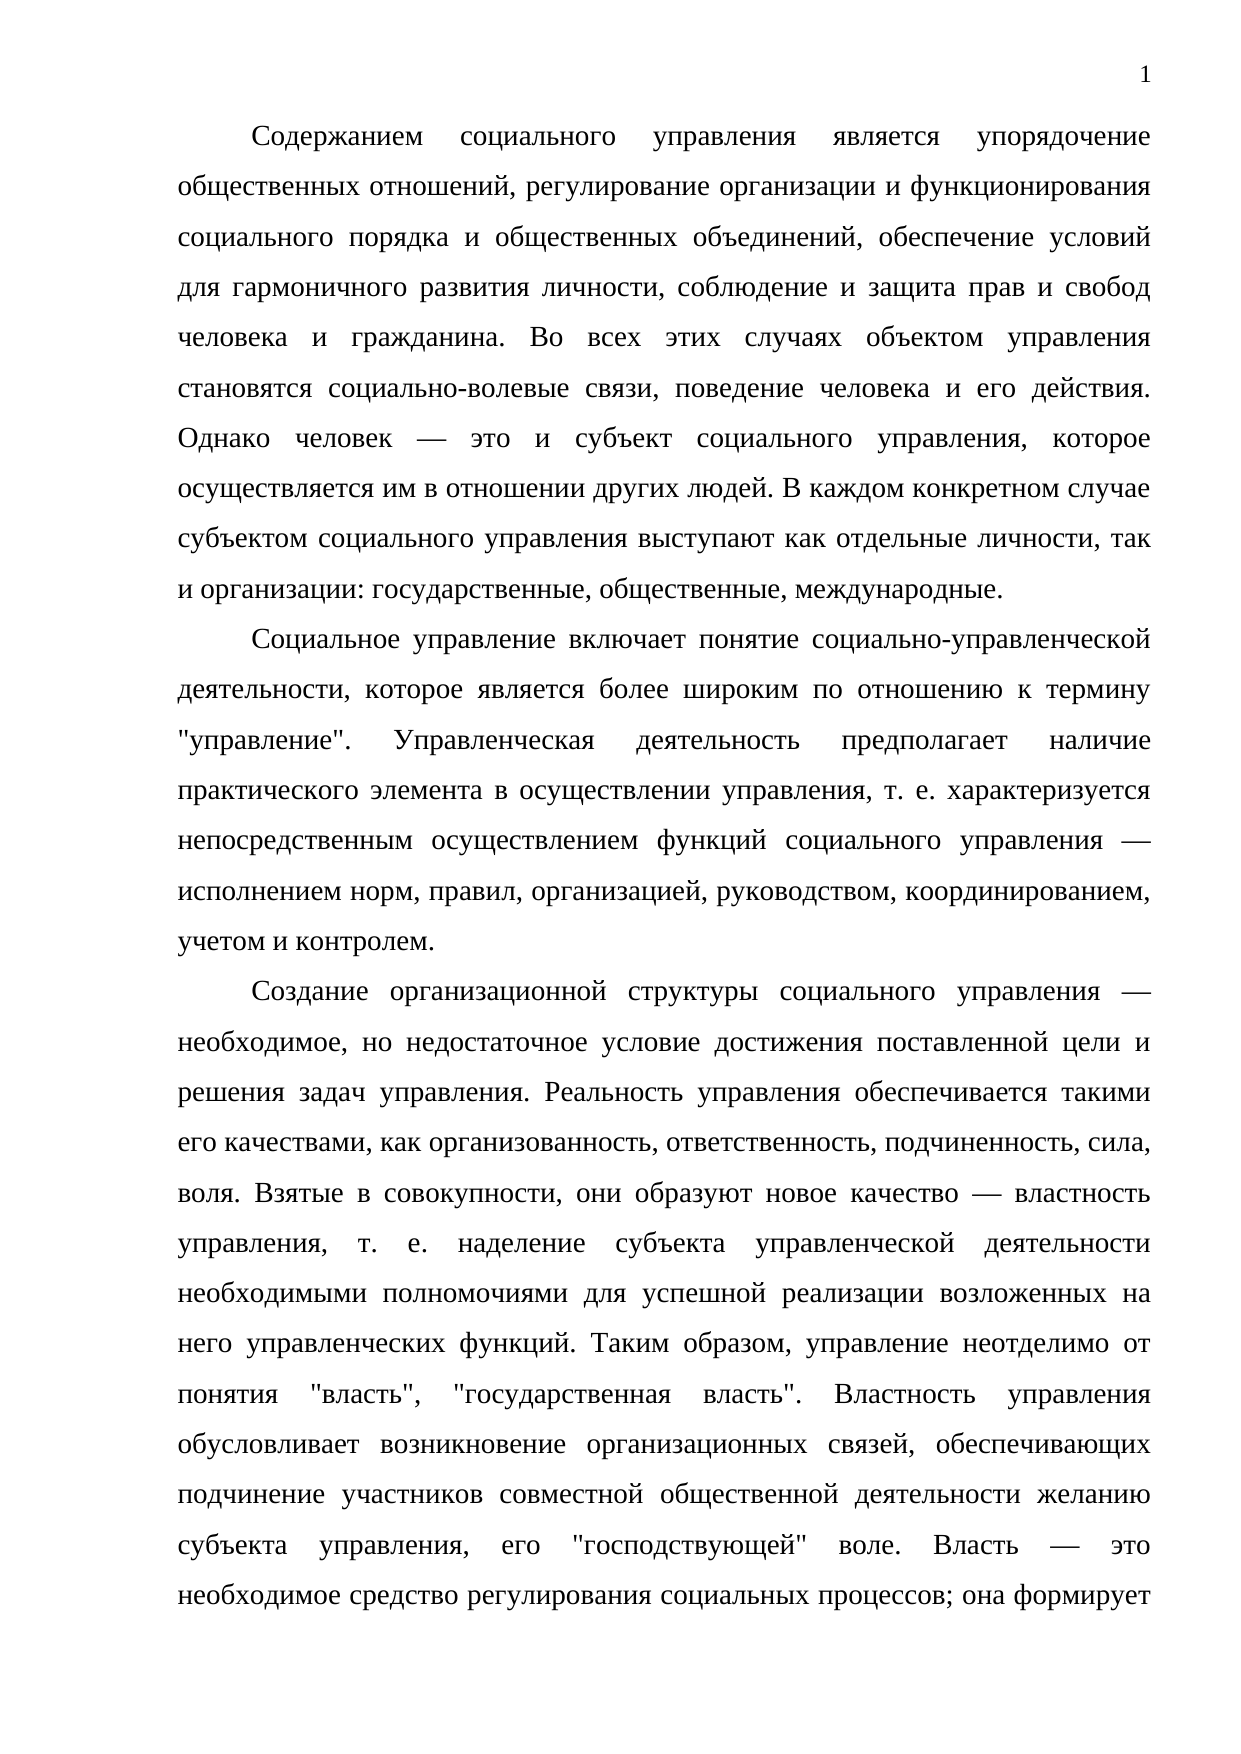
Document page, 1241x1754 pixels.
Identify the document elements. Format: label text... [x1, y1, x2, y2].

text Социальное управление включает понятие социально-управленческой деятельности, которое является более широким по отношению к термину "управление". Управленческая деятельность предполагает наличие практического элемента в осуществлении управления, т. е. характеризуется непосредственным осуществлением функций социального управления — исполнением норм, правил, организацией, руководством, координированием, учетом и контролем. [177, 621, 1152, 957]
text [177, 973, 1152, 1611]
text Содержанием социального управления является упорядочение общественных отношений, регулирование организации и функционирования социального порядка и общественных объединений, обеспечение условий для гармоничного развития личности, соблюдение и защита прав и свобод человека и гражданина. Во всех этих случаях объектом управления становятся социально-волевые связи, поведение человека и его действия. Однако человек — это и субъект социального управления, которое осуществляется им в отношении других людей. В каждом конкретном случае субъектом социального управления выступают как отдельные личности, так и организации: государственные, общественные, международные. [177, 118, 1152, 604]
